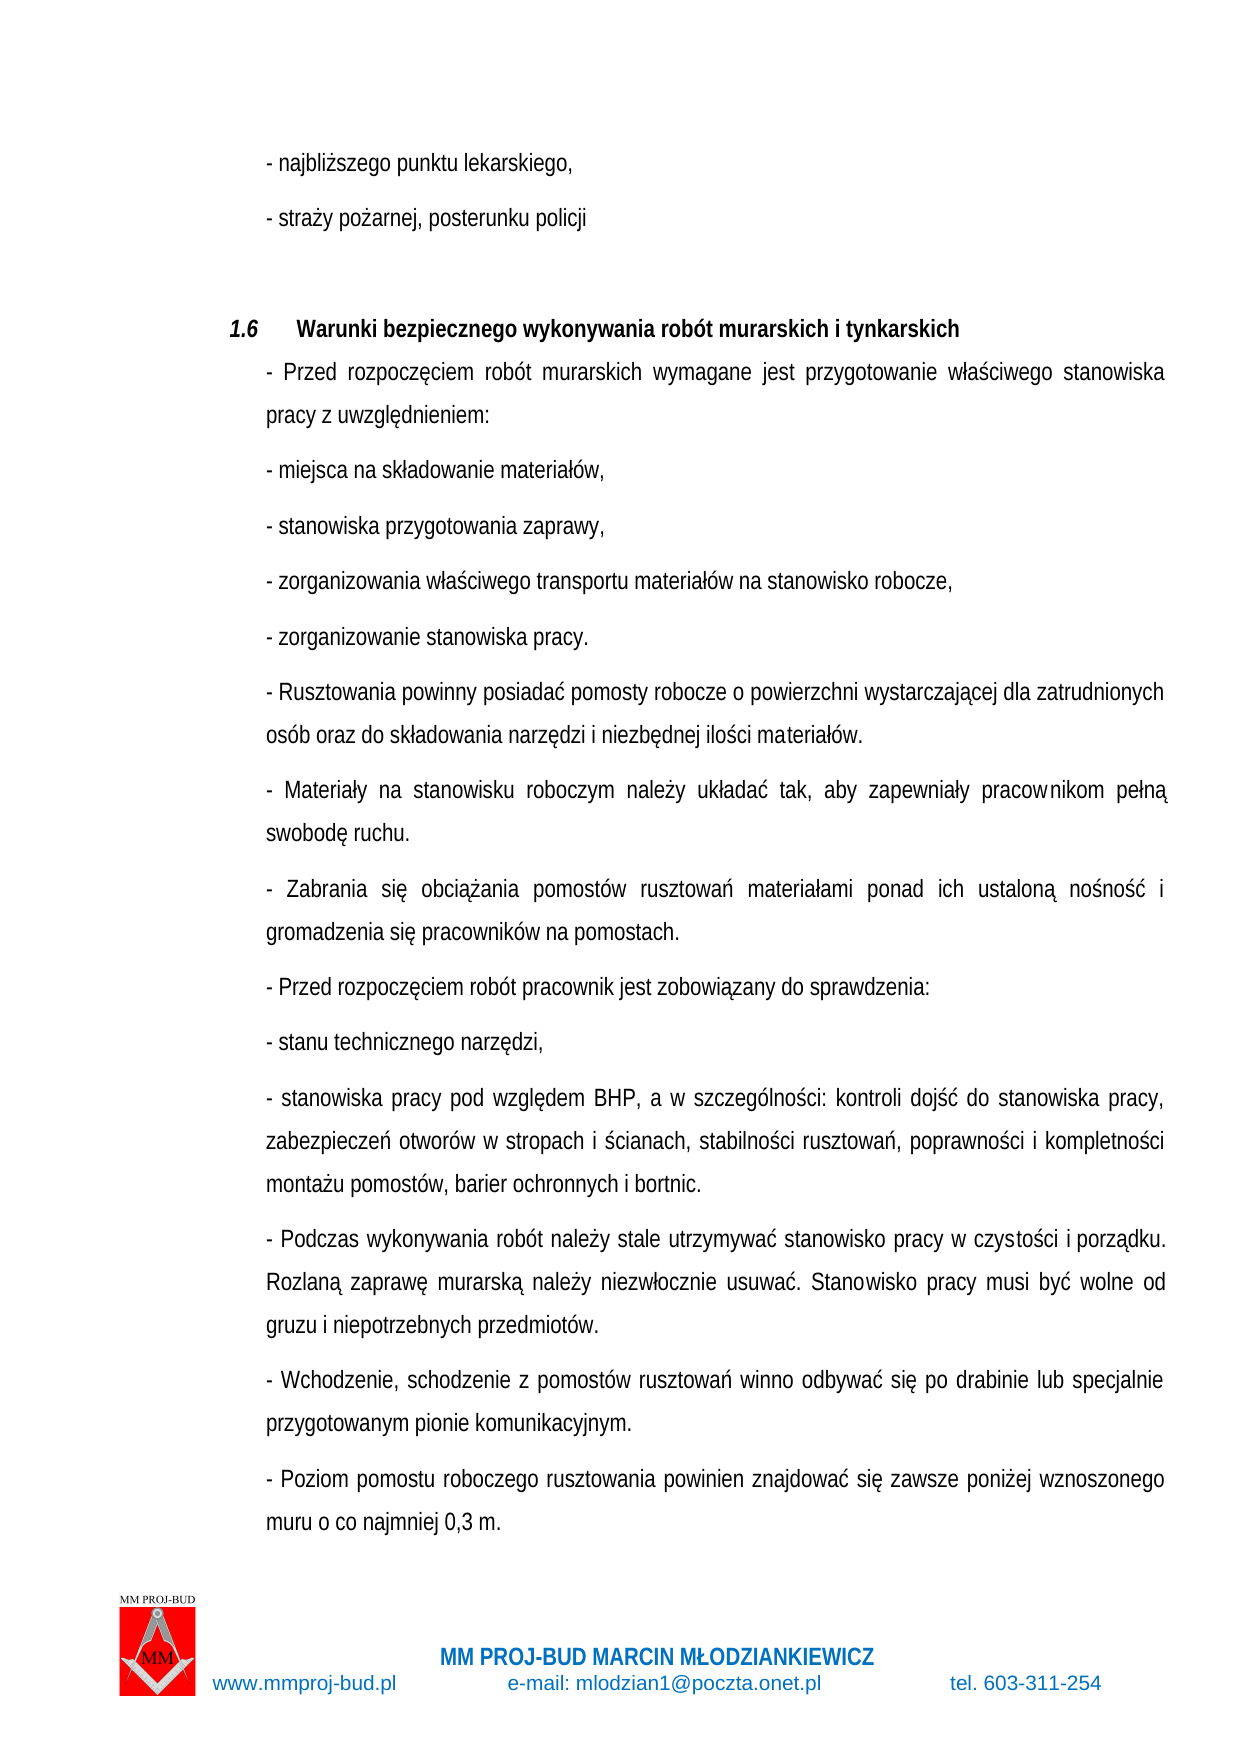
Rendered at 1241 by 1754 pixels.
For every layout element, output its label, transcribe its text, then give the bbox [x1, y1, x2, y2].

text - Podczas wykonywania robót należy stale utrzymywać stanowisko pracy w czystości i porządku. Rozlaną zaprawę murarską należy niezwłocznie usuwać. Stanowisko pracy musi być wolne od gruzu i niepotrzebnych przedmiotów. [266, 1224, 1166, 1338]
text - stanu technicznego narzędzi, [266, 1027, 1166, 1056]
text - Wchodzenie, schodzenie z pomostów rusztowań winno odbywać się po drabinie lub specjalnie przygotowanym pionie komunikacyjnym. [266, 1365, 1166, 1437]
text - stanowiska pracy pod względem BHP, a w szczególności: kontroli dojść do stanowiska pracy, zabezpieczeń otworów w stropach i ścianach, stabilności rusztowań, poprawności i kompletności montażu pomostów, barier ochronnych i bortnic. [266, 1083, 1166, 1197]
text - straży pożarnej, posterunku policji [266, 203, 1166, 232]
text - zorganizowania właściwego transportu materiałów na stanowisko robocze, [266, 566, 1166, 595]
text - miejsca na składowanie materiałów, [266, 455, 1166, 484]
text - zorganizowanie stanowiska pracy. [266, 621, 1166, 650]
text - najbliższego punktu lekarskiego, [266, 148, 1166, 176]
picture [118, 1592, 197, 1696]
text - Materiały na stanowisku roboczym należy układać tak, aby zapewniały pracownikom pełną swobodę ruchu. [266, 775, 1166, 847]
text - Przed rozpoczęciem robót pracownik jest zobowiązany do sprawdzenia: [266, 972, 1166, 1001]
list Warunki bezpiecznego wykonywania robót murarskich i tynkarskich [229, 314, 1166, 343]
text - stanowiska przygotowania zaprawy, [266, 511, 1166, 539]
text - Zabrania się obciążania pomostów rusztowań materiałami ponad ich ustaloną nośność i gromadzenia się pracowników na pomostach. [266, 873, 1166, 945]
text - Przed rozpoczęciem robót murarskich wymagane jest przygotowanie właściwego stanowiska pracy z uwzględnieniem: [266, 357, 1166, 428]
text - Poziom pomostu roboczego rusztowania powinien znajdować się zawsze poniżej wznoszonego muru o co najmniej 0,3 m. [266, 1463, 1166, 1535]
text - Rusztowania powinny posiadać pomosty robocze o powierzchni wystarczającej dla zatrudnionych osób oraz do składowania narzędzi i niezbędnej ilości materiałów. [266, 677, 1166, 748]
